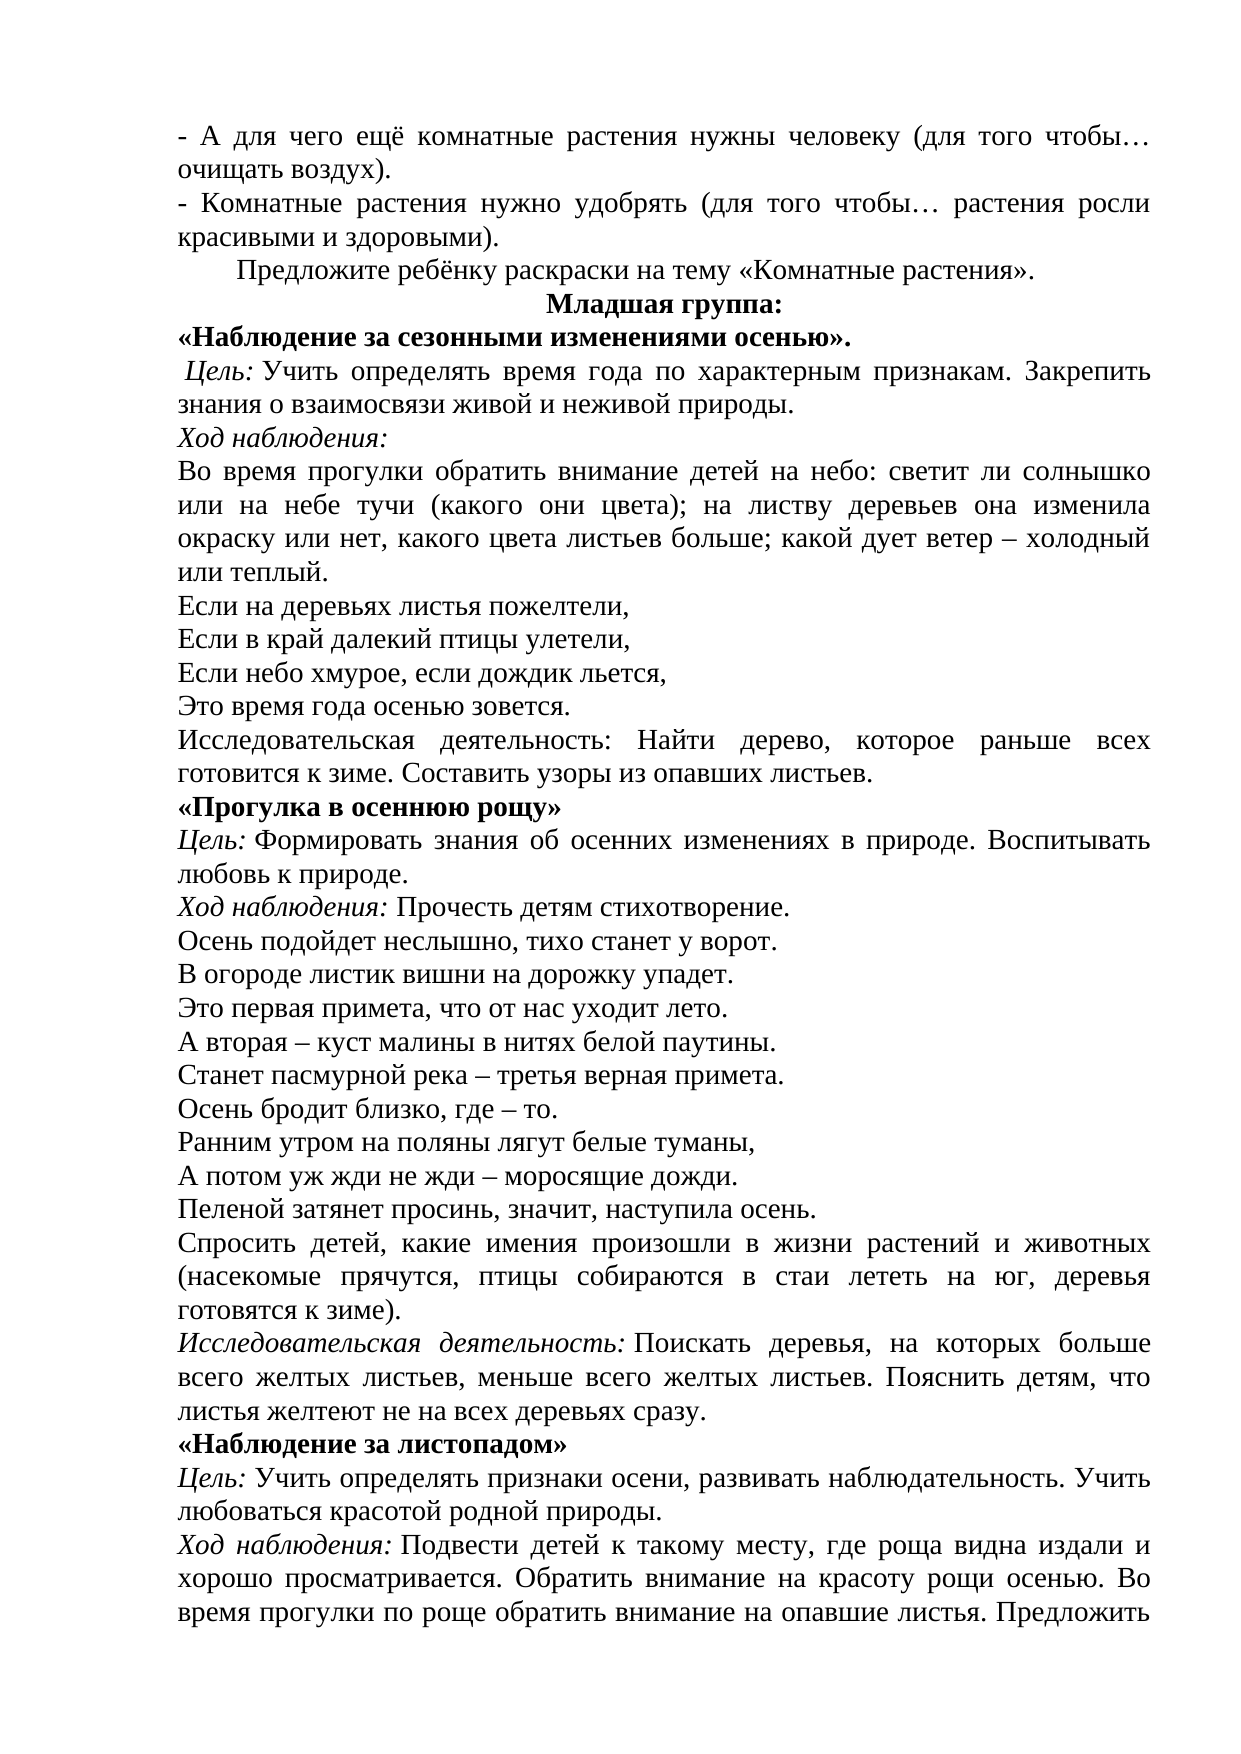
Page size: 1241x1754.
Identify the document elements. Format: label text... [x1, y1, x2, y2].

text Ход наблюдения: Прочесть детям стихотворение. [177, 889, 1152, 923]
text Осень подойдет неслышно, тихо станет у ворот. [177, 923, 1152, 957]
text Исследовательская деятельность: Поискать деревья, на которых больше всего желтых листьев, меньше всего желтых листьев. Пояснить детям, что листья желтеют не на всех деревьях сразу. [177, 1326, 1152, 1426]
text Если в край далекий птицы улетели, [177, 621, 1152, 655]
text Если на деревьях листья пожелтели, [177, 588, 1152, 621]
text Предложите ребёнку раскраски на тему «Комнатные растения». [177, 252, 1152, 286]
text А потом уж жди не жди – моросящие дожди. [177, 1158, 1152, 1191]
text Ход наблюдения: [177, 420, 1152, 453]
text «Наблюдение за сезонными изменениями осенью». [177, 319, 1152, 353]
text Пеленой затянет просинь, значит, наступила осень. [177, 1191, 1152, 1225]
text Спросить детей, какие имения произошли в жизни растений и животных (насекомые прячутся, птицы собираются в стаи лететь на юг, деревья готовятся к зиме). [177, 1225, 1152, 1326]
text Если небо хмурое, если дождик льется, [177, 655, 1152, 688]
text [177, 1527, 1152, 1627]
text В огороде листик вишни на дорожку упадет. [177, 957, 1152, 990]
text - А для чего ещё комнатные растения нужны человеку (для того чтобы… очищать воздух). [177, 118, 1152, 185]
text - Комнатные растения нужно удобрять (для того чтобы… растения росли красивыми и здоровыми). [177, 185, 1152, 252]
text Цель: Учить определять время года по характерным признакам. Закрепить знания о взаимосвязи живой и неживой природы. [177, 353, 1152, 420]
text Ранним утром на поляны лягут белые туманы, [177, 1124, 1152, 1158]
text «Наблюдение за листопадом» [177, 1426, 1152, 1460]
text Цель: Учить определять признаки осени, развивать наблюдательность. Учить любоваться красотой родной природы. [177, 1460, 1152, 1527]
text А вторая – куст малины в нитях белой паутины. [177, 1024, 1152, 1057]
text Это время года осенью зовется. [177, 688, 1152, 722]
text «Прогулка в осеннюю рощу» [177, 789, 1152, 822]
text Во время прогулки обратить внимание детей на небо: светит ли солнышко или на небе тучи (какого они цвета); на листву деревьев она изменила окраску или нет, какого цвета листьев больше; какой дует ветер – холодный или теплый. [177, 453, 1152, 588]
text Исследовательская деятельность: Найти дерево, которое раньше всех готовится к зиме. Составить узоры из опавших листьев. [177, 722, 1152, 789]
text Цель: Формировать знания об осенних изменениях в природе. Воспитывать любовь к природе. [177, 822, 1152, 889]
text Это первая примета, что от нас уходит лето. [177, 990, 1152, 1024]
text Младшая группа: [177, 286, 1152, 319]
text Осень бродит близко, где – то. [177, 1091, 1152, 1124]
text Станет пасмурной река – третья верная примета. [177, 1057, 1152, 1091]
